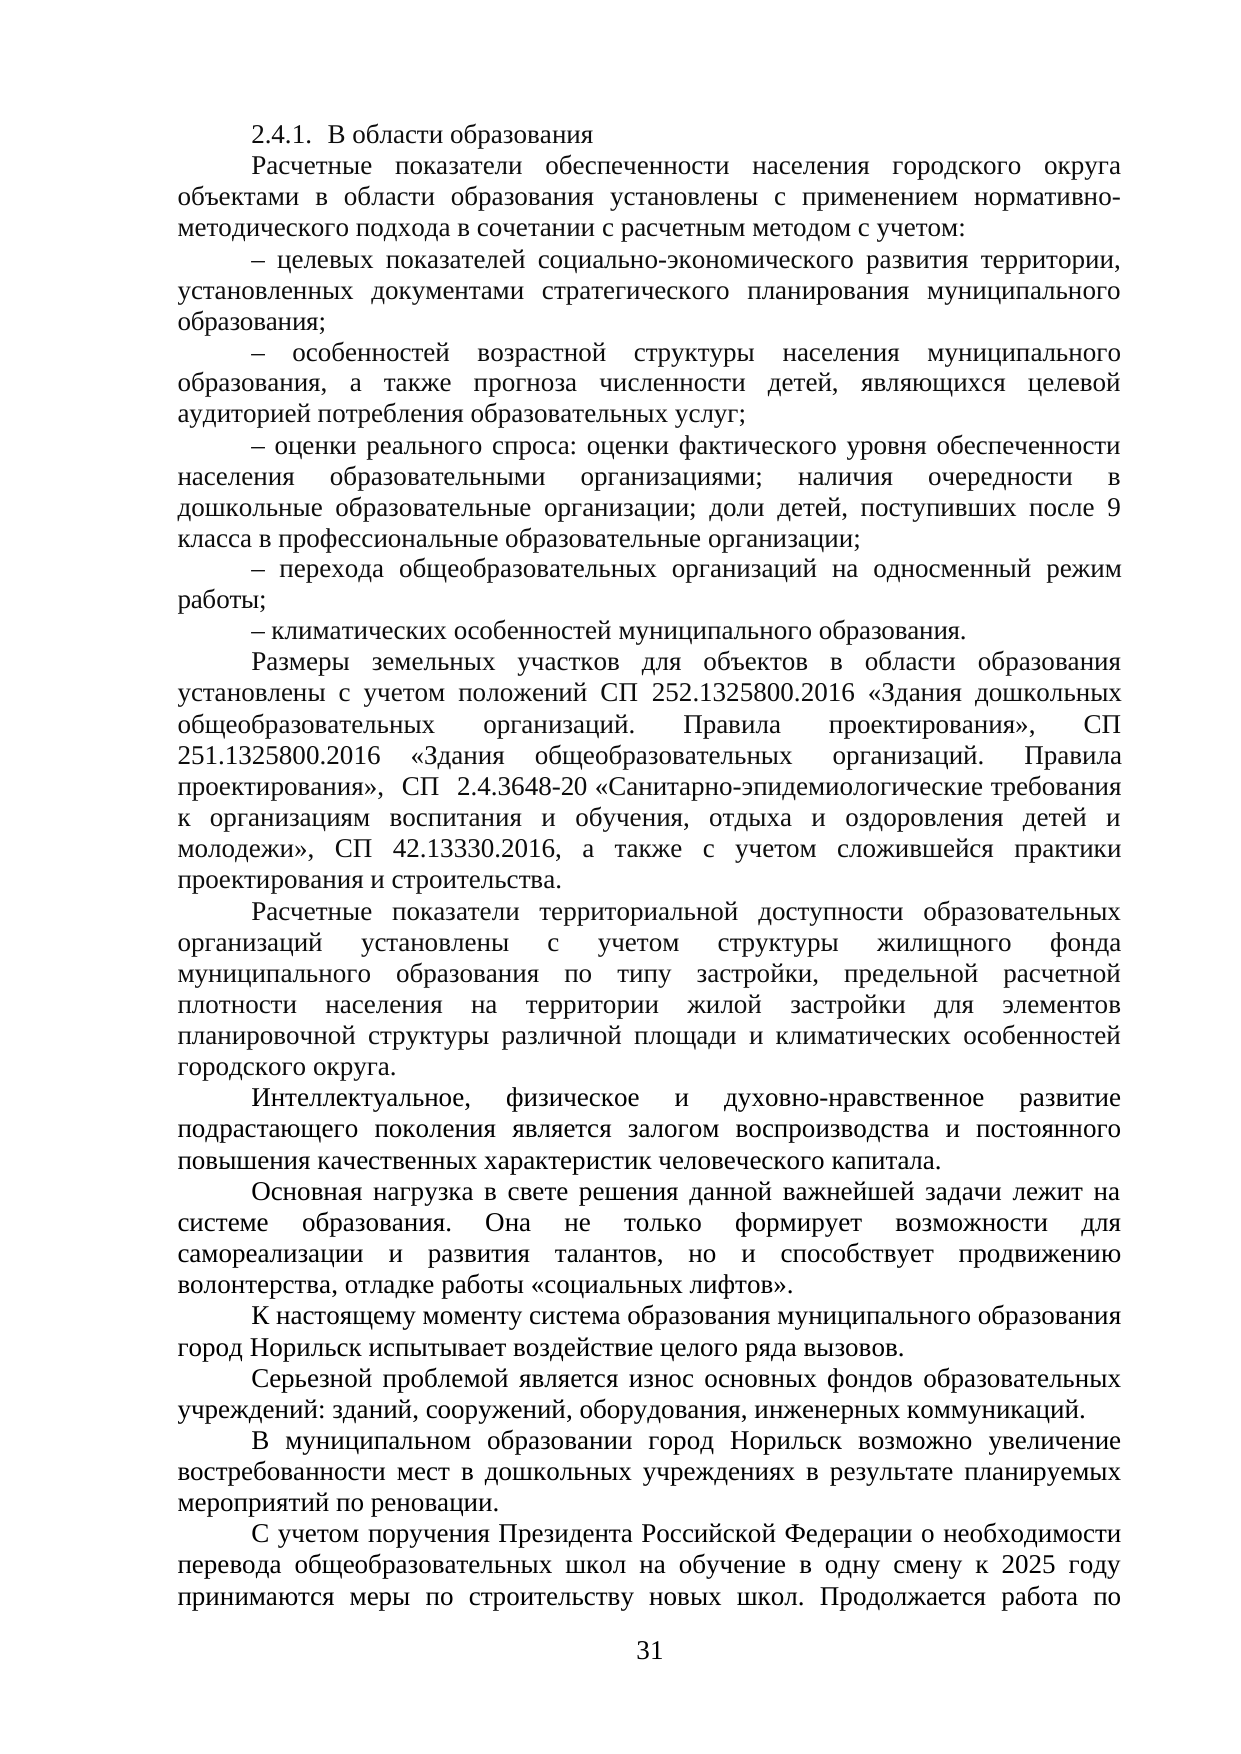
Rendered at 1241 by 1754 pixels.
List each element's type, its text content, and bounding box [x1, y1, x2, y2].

text Расчетные показатели территориальной доступности образовательных организаций установлены с учетом структуры жилищного фонда муниципального образования по типу застройки, предельной расчетной плотности населения на территории жилой застройки для элементов планировочной структуры различной площади и климатических особенностей городского округа. [177, 894, 1122, 1081]
text – целевых показателей социально-экономического развития территории, установленных документами стратегического планирования муниципального образования; [177, 243, 1122, 336]
text Серьезной проблемой является износ основных фондов образовательных учреждений: зданий, сооружений, оборудования, инженерных коммуникаций. [177, 1362, 1122, 1424]
text К настоящему моменту система образования муниципального образования город Норильск испытывает воздействие целого ряда вызовов. [177, 1299, 1122, 1362]
text Размеры земельных участков для объектов в области образования установлены с учетом положений СП 252.1325800.2016 «Здания дошкольных общеобразовательных организаций. Правила проектирования», СП 251.1325800.2016 «Здания общеобразовательных организаций. Правила проектирования», СП 2.4.3648-20 «Санитарно-эпидемиологические требования к организациям воспитания и обучения, отдыха и оздоровления детей и молодежи», СП 42.13330.2016, а также с учетом сложившейся практики проектирования и строительства. [177, 645, 1122, 894]
text В муниципальном образовании город Норильск возможно увеличение востребованности мест в дошкольных учреждениях в результате планируемых мероприятий по реновации. [177, 1424, 1122, 1517]
text – оценки реального спроса: оценки фактического уровня обеспеченности населения образовательными организациями; наличия очередности в дошкольные образовательные организации; доли детей, поступивших после 9 класса в профессиональные образовательные организации; [177, 429, 1122, 553]
list – перехода общеобразовательных организаций на односменный режим работы; [177, 553, 1122, 614]
text Интеллектуальное, физическое и духовно-нравственное развитие подрастающего поколения является залогом воспроизводства и постоянного повышения качественных характеристик человеческого капитала. [177, 1081, 1122, 1175]
text – климатических особенностей муниципального образования. [177, 614, 1122, 645]
subtitle В области образования [177, 118, 1080, 149]
text – особенностей возрастной структуры населения муниципального образования, а также прогноза численности детей, являющихся целевой аудиторией потребления образовательных услуг; [177, 337, 1122, 428]
text Расчетные показатели обеспеченности населения городского округа объектами в области образования установлены с применением нормативно-методического подхода в сочетании с расчетным методом с учетом: [177, 149, 1122, 243]
text Основная нагрузка в свете решения данной важнейшей задачи лежит на системе образования. Она не только формирует возможности для самореализации и развития талантов, но и способствует продвижению волонтерства, отладке работы «социальных лифтов». [177, 1175, 1122, 1299]
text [177, 1517, 1122, 1611]
